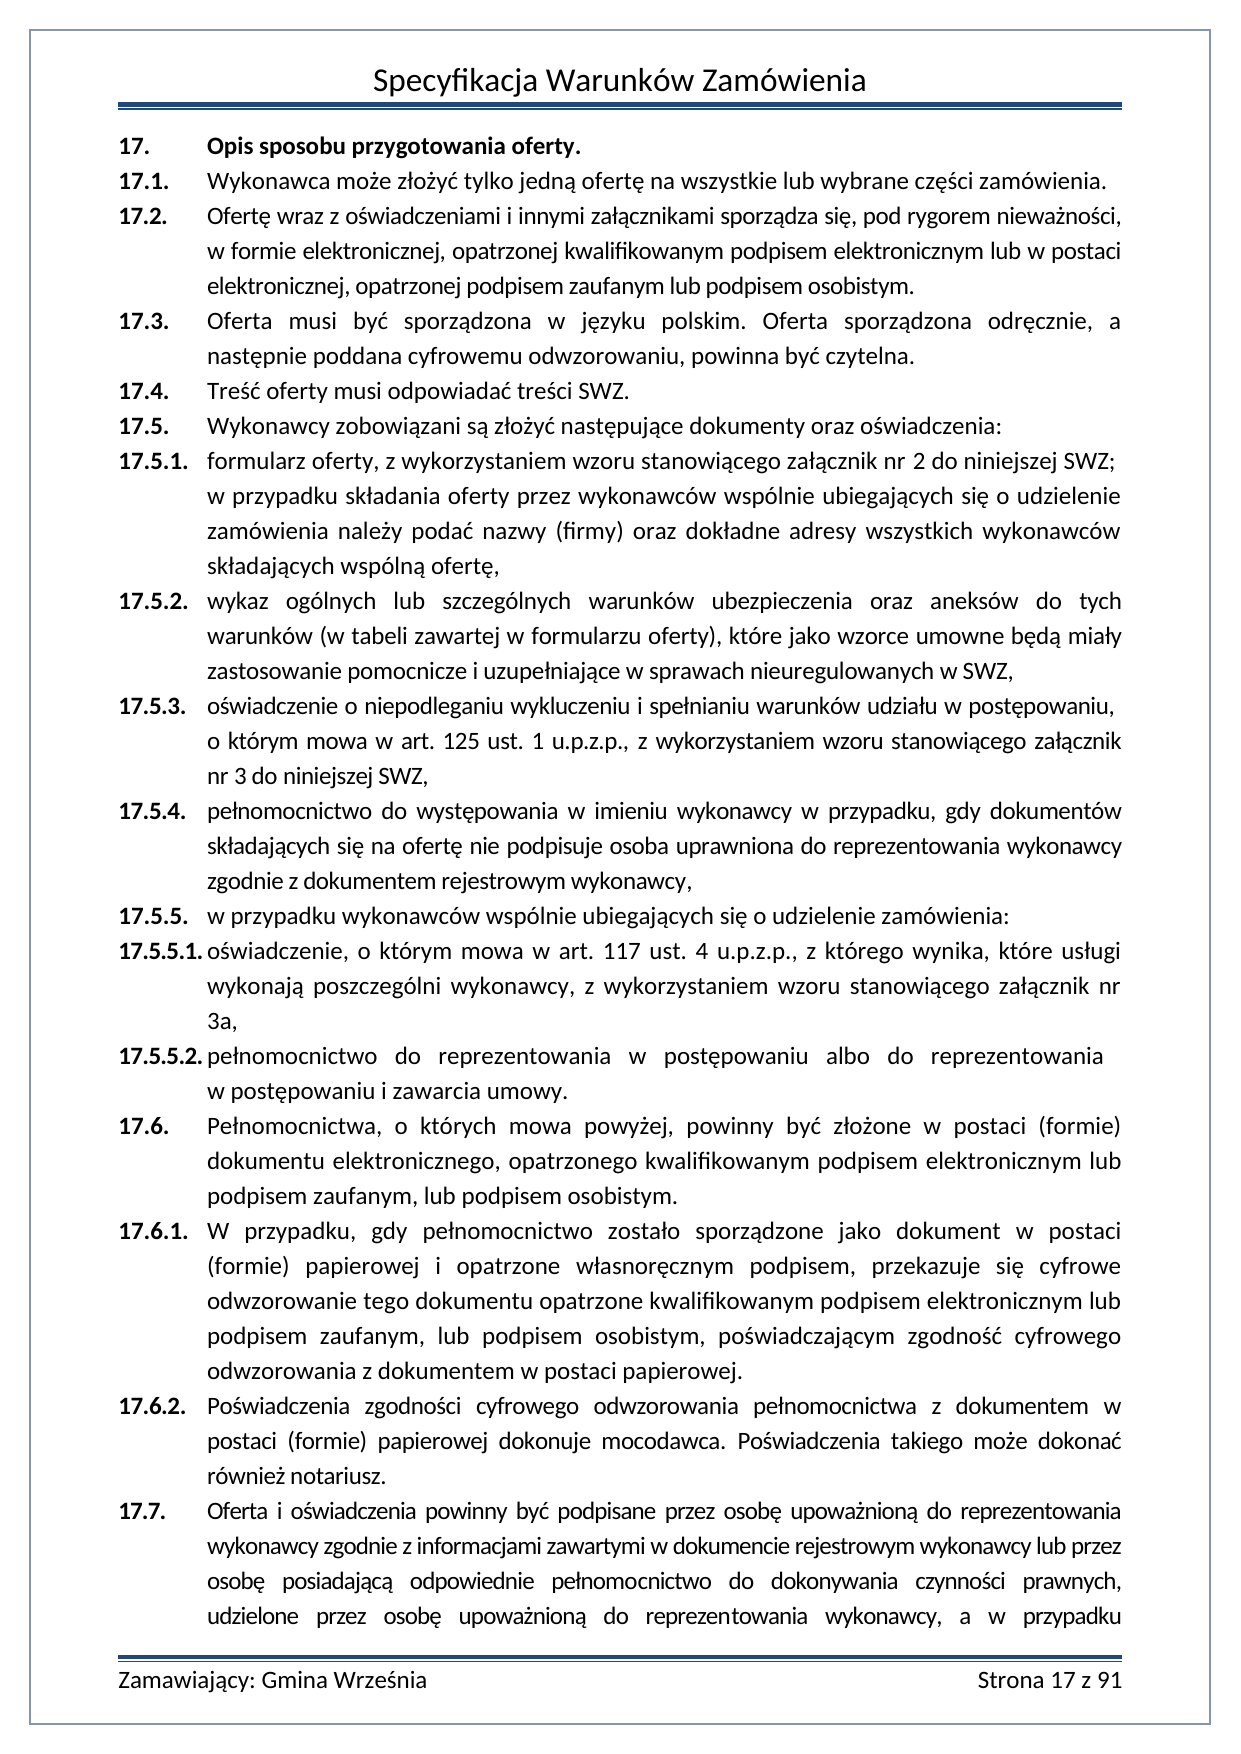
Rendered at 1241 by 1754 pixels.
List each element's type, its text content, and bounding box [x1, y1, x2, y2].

list Ofertę wraz z oświadczeniami i innymi załącznikami sporządza się, pod rygorem nieważności, w formie elektronicznej, opatrzonej kwalifikowanym podpisem elektronicznym lub w postaci elektronicznej, opatrzonej podpisem zaufanym lub podpisem osobistym. [118, 200, 1122, 300]
list Poświadczenia zgodności cyfrowego odwzorowania pełnomocnictwa z dokumentem w postaci (formie) papierowej dokonuje mocodawca. Poświadczenia takiego może dokonać również notariusz. [118, 1390, 1122, 1490]
list Wykonawca może złożyć tylko jedną ofertę na wszystkie lub wybrane części zamówienia. [118, 165, 1122, 195]
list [118, 1495, 1122, 1630]
list oświadczenie, o którym mowa w art. 117 ust. 4 u.p.z.p., z którego wynika, które usługi wykonają poszczególni wykonawcy, z wykorzystaniem wzoru stanowiącego załącznik nr 3a, [118, 935, 1122, 1035]
list Wykonawcy zobowiązani są złożyć następujące dokumenty oraz oświadczenia: [118, 410, 1122, 440]
list Treść oferty musi odpowiadać treści SWZ. [118, 375, 1122, 405]
list wykaz ogólnych lub szczególnych warunków ubezpieczenia oraz aneksów do tych warunków (w tabeli zawartej w formularzu oferty), które jako wzorce umowne będą miały zastosowanie pomocnicze i uzupełniające w sprawach nieuregulowanych w SWZ, [118, 585, 1122, 685]
list oświadczenie o niepodleganiu wykluczeniu i spełnianiu warunków udziału w postępowaniu, o którym mowa w art. 125 ust. 1 u.p.z.p., z wykorzystaniem wzoru stanowiącego załącznik nr 3 do niniejszej SWZ, [118, 690, 1122, 790]
list pełnomocnictwo do reprezentowania w postępowaniu albo do reprezentowania w postępowaniu i zawarcia umowy. [118, 1040, 1122, 1105]
list w przypadku wykonawców wspólnie ubiegających się o udzielenie zamówienia: [118, 900, 1122, 930]
list Oferta musi być sporządzona w języku polskim. Oferta sporządzona odręcznie, a następnie poddana cyfrowemu odwzorowaniu, powinna być czytelna. [118, 305, 1122, 370]
list W przypadku, gdy pełnomocnictwo zostało sporządzone jako dokument w postaci (formie) papierowej i opatrzone własnoręcznym podpisem, przekazuje się cyfrowe odwzorowanie tego dokumentu opatrzone kwalifikowanym podpisem elektronicznym lub podpisem zaufanym, lub podpisem osobistym, poświadczającym zgodność cyfrowego odwzorowania z dokumentem w postaci papierowej. [118, 1215, 1122, 1385]
list Pełnomocnictwa, o których mowa powyżej, powinny być złożone w postaci (formie) dokumentu elektronicznego, opatrzonego kwalifikowanym podpisem elektronicznym lub podpisem zaufanym, lub podpisem osobistym. [118, 1110, 1122, 1210]
list Opis sposobu przygotowania oferty. [118, 130, 1122, 160]
list pełnomocnictwo do występowania w imieniu wykonawcy w przypadku, gdy dokumentów składających się na ofertę nie podpisuje osoba uprawniona do reprezentowania wykonawcy zgodnie z dokumentem rejestrowym wykonawcy, [118, 795, 1122, 895]
list formularz oferty, z wykorzystaniem wzoru stanowiącego załącznik nr 2 do niniejszej SWZ; w przypadku składania oferty przez wykonawców wspólnie ubiegających się o udzielenie zamówienia należy podać nazwy (firmy) oraz dokładne adresy wszystkich wykonawców składających wspólną ofertę, [118, 445, 1122, 580]
